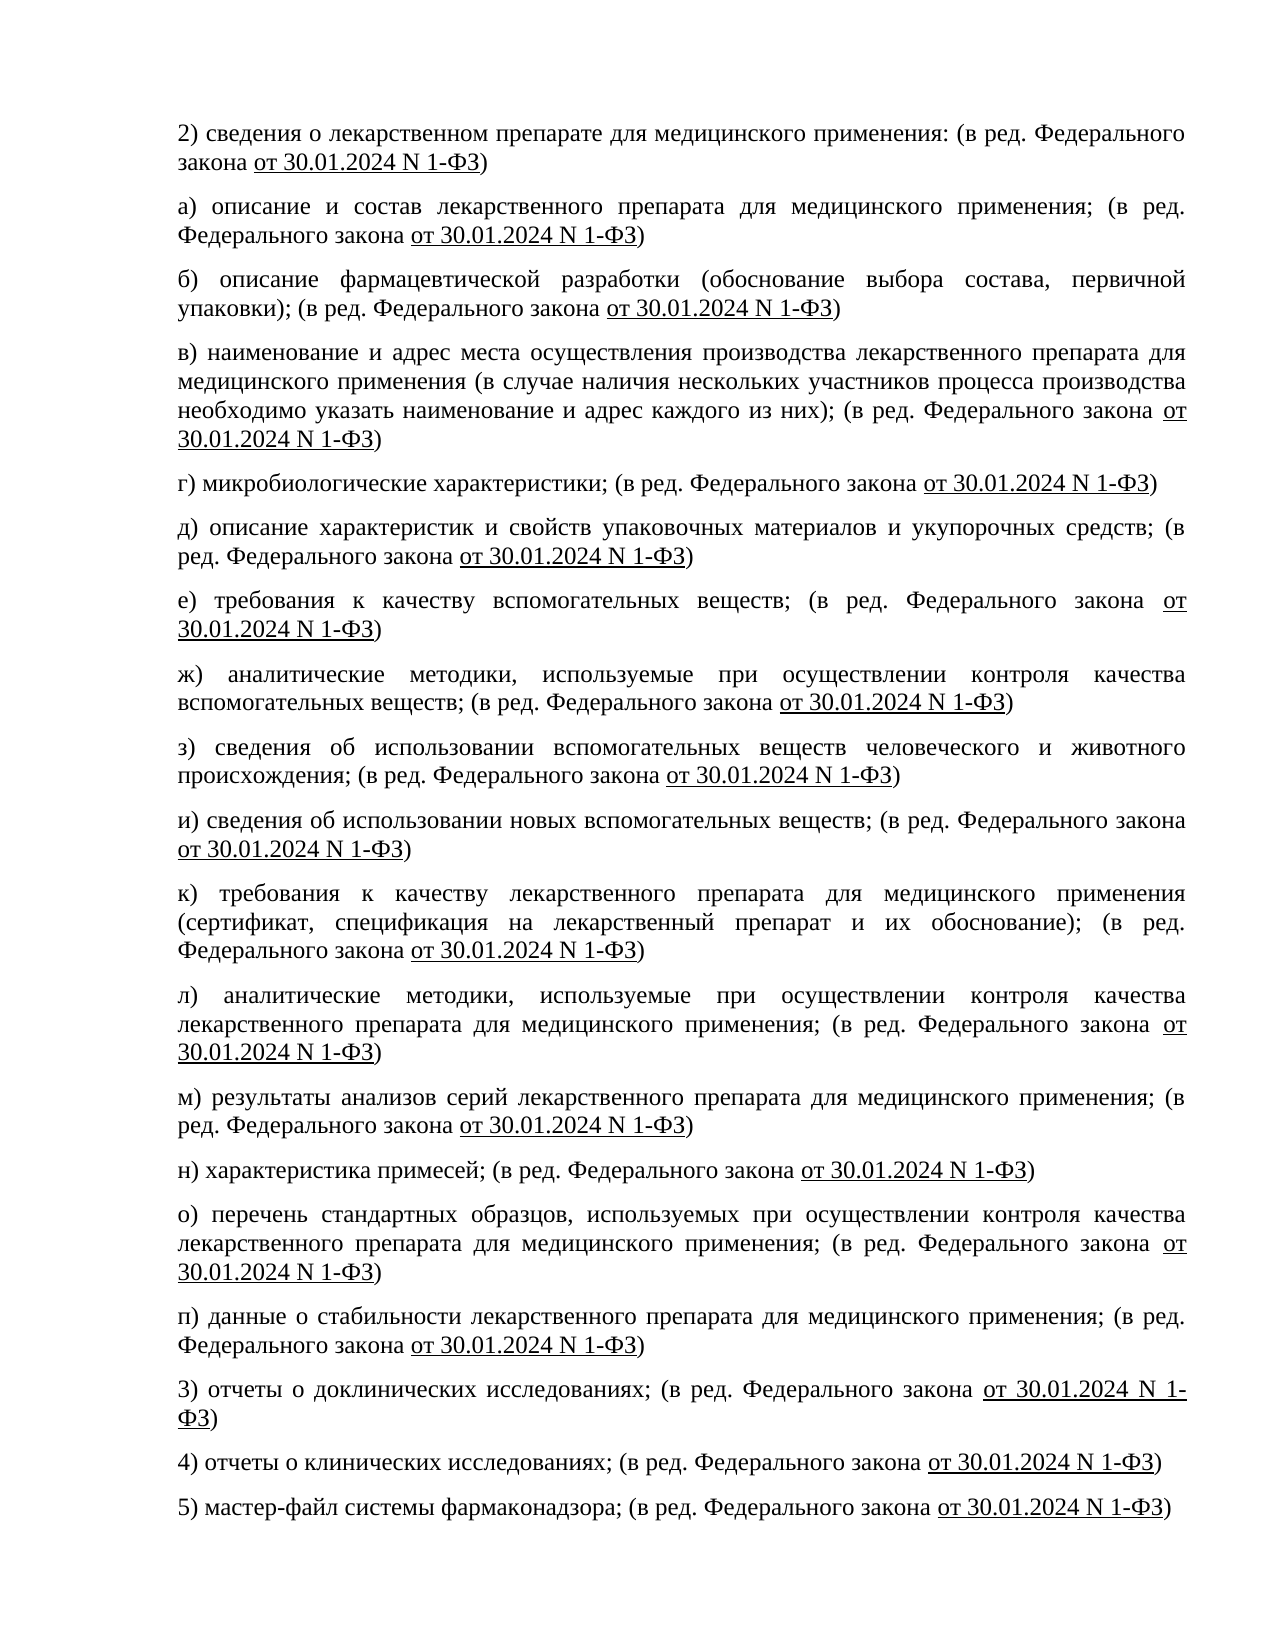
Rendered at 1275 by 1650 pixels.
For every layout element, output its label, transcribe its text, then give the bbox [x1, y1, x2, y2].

text г) микробиологические характеристики; (в ред. Федерального закона от 30.01.2024 N 1-ФЗ) [177, 468, 1186, 497]
text а) описание и состав лекарственного препарата для медицинского применения; (в ред. Федерального закона от 30.01.2024 N 1-ФЗ) [177, 191, 1186, 249]
text 2) сведения о лекарственном препарате для медицинского применения: (в ред. Федерального закона от 30.01.2024 N 1-ФЗ) [177, 118, 1186, 176]
text 5) мастер-файл системы фармаконадзора; (в ред. Федерального закона от 30.01.2024 N 1-ФЗ) [177, 1492, 1186, 1521]
text ж) аналитические методики, используемые при осуществлении контроля качества вспомогательных веществ; (в ред. Федерального закона от 30.01.2024 N 1-ФЗ) [177, 659, 1186, 716]
text 4) отчеты о клинических исследованиях; (в ред. Федерального закона от 30.01.2024 N 1-ФЗ) [177, 1447, 1186, 1476]
text 3) отчеты о доклинических исследованиях; (в ред. Федерального закона от 30.01.2024 N 1-ФЗ) [177, 1374, 1186, 1432]
text о) перечень стандартных образцов, используемых при осуществлении контроля качества лекарственного препарата для медицинского применения; (в ред. Федерального закона от 30.01.2024 N 1-ФЗ) [177, 1199, 1186, 1286]
text к) требования к качеству лекарственного препарата для медицинского применения (сертификат, спецификация на лекарственный препарат и их обоснование); (в ред. Федерального закона от 30.01.2024 N 1-ФЗ) [177, 878, 1186, 964]
text д) описание характеристик и свойств упаковочных материалов и укупорочных средств; (в ред. Федерального закона от 30.01.2024 N 1-ФЗ) [177, 512, 1186, 570]
text и) сведения об использовании новых вспомогательных веществ; (в ред. Федерального закона от 30.01.2024 N 1-ФЗ) [177, 805, 1186, 862]
text м) результаты анализов серий лекарственного препарата для медицинского применения; (в ред. Федерального закона от 30.01.2024 N 1-ФЗ) [177, 1082, 1186, 1139]
text б) описание фармацевтической разработки (обоснование выбора состава, первичной упаковки); (в ред. Федерального закона от 30.01.2024 N 1-ФЗ) [177, 264, 1186, 322]
text н) характеристика примесей; (в ред. Федерального закона от 30.01.2024 N 1-ФЗ) [177, 1155, 1186, 1184]
text л) аналитические методики, используемые при осуществлении контроля качества лекарственного препарата для медицинского применения; (в ред. Федерального закона от 30.01.2024 N 1-ФЗ) [177, 980, 1186, 1066]
text з) сведения об использовании вспомогательных веществ человеческого и животного происхождения; (в ред. Федерального закона от 30.01.2024 N 1-ФЗ) [177, 732, 1186, 789]
text е) требования к качеству вспомогательных веществ; (в ред. Федерального закона от 30.01.2024 N 1-ФЗ) [177, 586, 1186, 643]
text в) наименование и адрес места осуществления производства лекарственного препарата для медицинского применения (в случае наличия нескольких участников процесса производства необходимо указать наименование и адрес каждого из них); (в ред. Федерального закона от 30.01.2024 N 1-ФЗ) [177, 337, 1186, 452]
text п) данные о стабильности лекарственного препарата для медицинского применения; (в ред. Федерального закона от 30.01.2024 N 1-ФЗ) [177, 1301, 1186, 1359]
